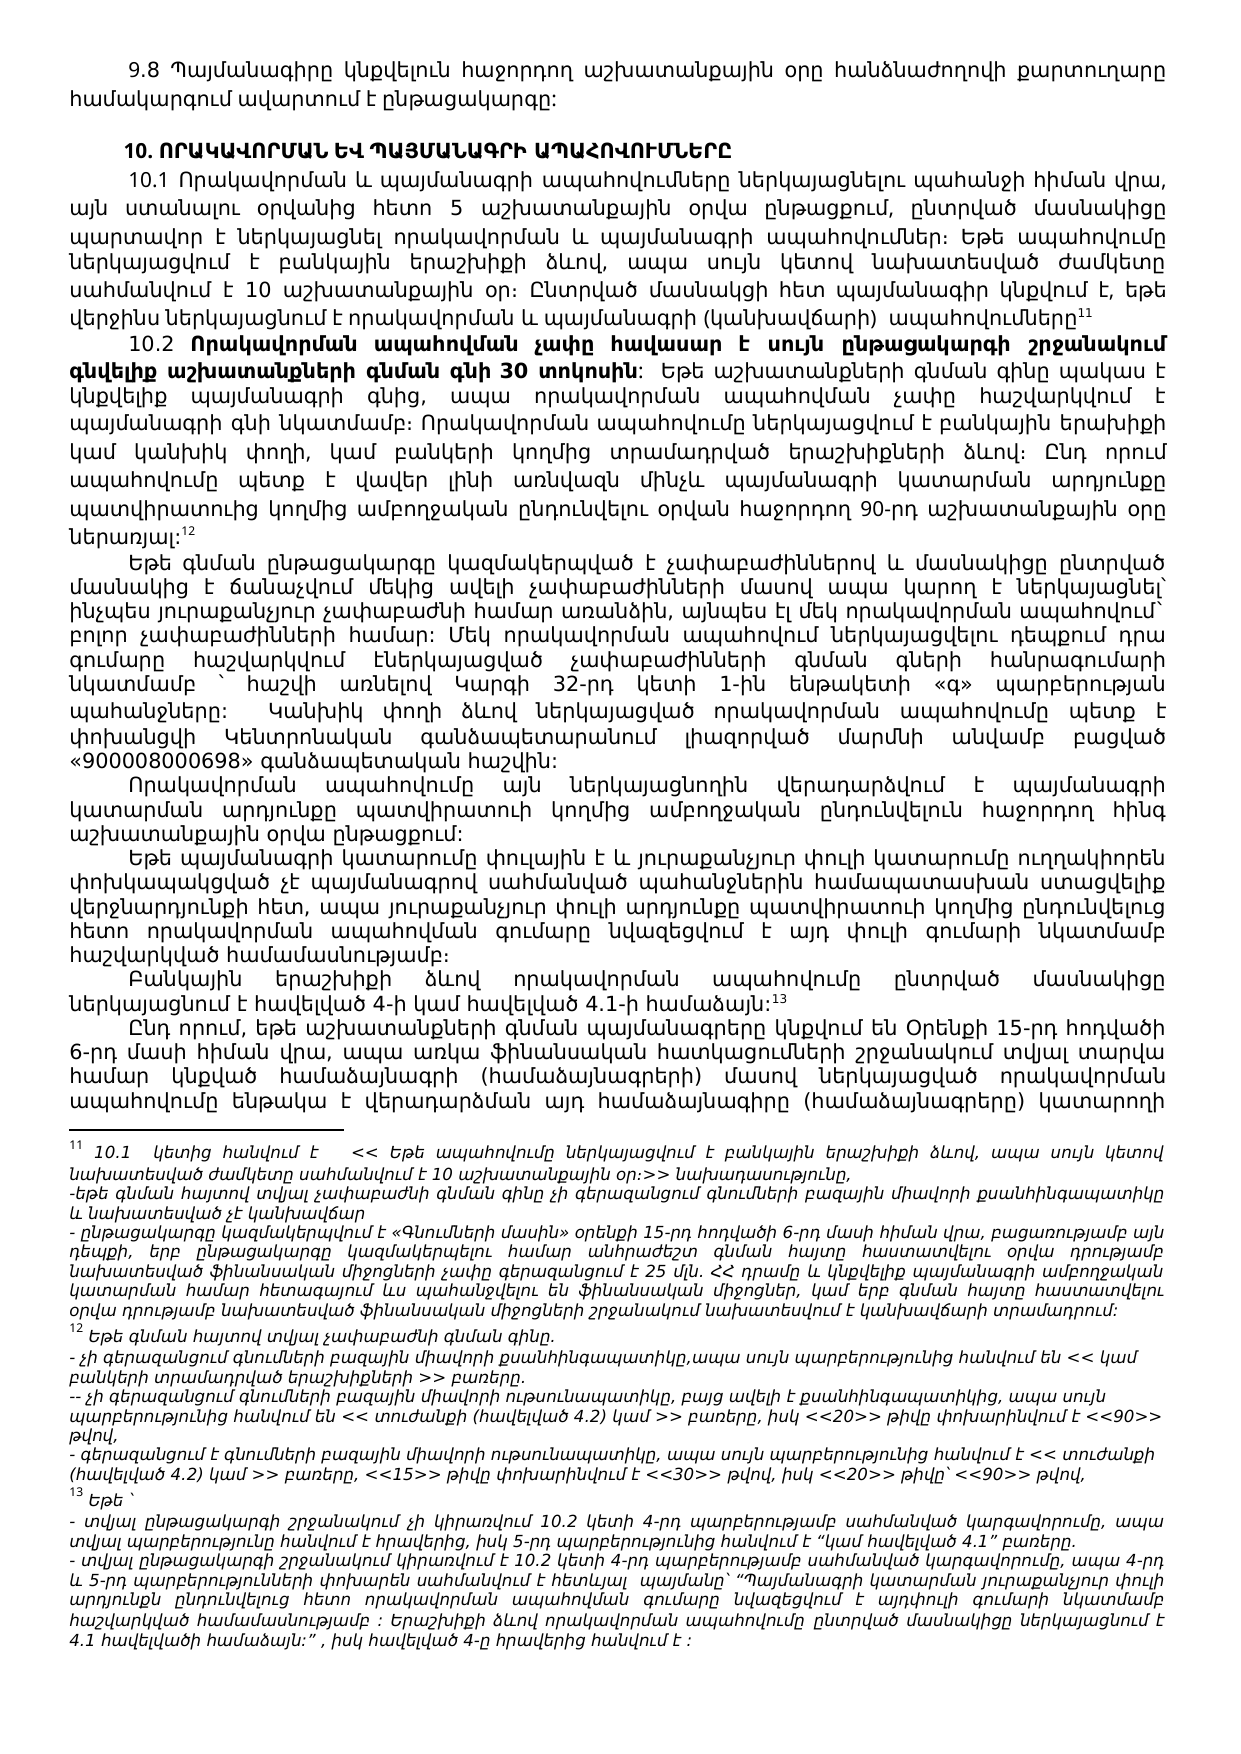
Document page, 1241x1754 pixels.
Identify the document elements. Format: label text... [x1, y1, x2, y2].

text Որակավորման ապահովումը այն ներկայացնողին վերադարձվում է պայմանագրի կատարման արդյունքը պատվիրատուի կողմից ամբողջական ընդունվելուն հաջորդող հինգ աշխատանքային օրվա ընթացքում: [69, 773, 1167, 846]
text 9.8 Պայմանագիրը կնքվելուն հաջորդող աշխատանքային օրը հանձնաժողովի քարտուղարը համակարգում ավարտում է ընթացակարգը: [69, 56, 1167, 112]
text Ընդ որում, եթե աշխատանքների գնման պայմանագրերը կնքվում են Օրենքի 15-րդ հոդվածի 6-րդ մասի հիման վրա, ապա առկա ֆինանսական հատկացումների շրջանակում տվյալ տարվա համար կնքված համաձայնագրի (համաձայնագրերի) մասով ներկայացված որակավորման ապահովումը ենթակա է վերադարձման այդ համաձայնագիրը (համաձայնագրերը) կատարողի կողմից ողջ ծավալով պատշաճ կատարվելու և դրա արդյունքը պատվիրատուի կողմից ամբողջական ընդունվելու դեպքում: [69, 1016, 1167, 1113]
text 10.2 Որակավորման ապահովման չափը հավասար է սույն ընթացակարգի շրջանակում գնվելիք աշխատանքների գնման գնի 30 տոկոսին: Եթե աշխատանքների գնման գինը պակաս է կնքվելիք պայմանագրի գնից, ապա որակավորման ապահովման չափը հաշվարկվում է պայմանագրի գնի նկատմամբ։ Որակավորման ապահովումը ներկայացվում է բանկային երախիքի կամ կանխիկ փողի, կամ բանկերի կողմից տրամադրված երաշխիքների ձևով։ Ընդ որում ապահովումը պետք է վավեր լինի առնվազն մինչև պայմանագրի կատարման արդյունքը պատվիրատուից կողմից ամբողջական ընդունվելու օրվան հաջորդող 90-րդ աշխատանքային օրը ներառյալ: [69, 332, 1167, 551]
text Բանկային երաշխիքի ձևով որակավորման ապահովումը ընտրված մասնակիցը ներկայացնում է հավելված 4-ի կամ հավելված 4.1-ի համաձայն: [69, 967, 1167, 1016]
text 10.1 Որակավորման և պայմանագրի ապահովումները ներկայացնելու պահանջի հիման վրա, այն ստանալու օրվանից հետո 5 աշխատանքային օրվա ընթացքում, ընտրված մասնակիցը պարտավոր է ներկայացնել որակավորման և պայմանագրի ապահովումներ։ Եթե ապահովումը ներկայացվում է բանկային երաշխիքի ձևով, ապա սույն կետով նախատեսված ժամկետը սահմանվում է 10 աշխատանքային օր։ Ընտրված մասնակցի հետ պայմանագիր կնքվում է, եթե վերջինս ներկայացնում է որակավորման և պայմանագրի (կանխավճարի) ապահովումները [69, 165, 1167, 332]
text 10. ՈՐԱԿԱՎՈՐՄԱՆ ԵՎ ՊԱՅՄԱՆԱԳՐԻ ԱՊԱՀՈՎՈՒՄՆԵՐԸ [69, 137, 1167, 165]
text Եթե գնման ընթացակարգը կազմակերպված է չափաբաժիններով և մասնակիցը ընտրված մասնակից է ճանաչվում մեկից ավելի չափաբաժինների մասով ապա կարող է ներկայացնել՝ ինչպես յուրաքանչյուր չափաբաժնի համար առանձին, այնպես էլ մեկ որակավորման ապահովում` բոլոր չափաբաժինների համար: Մեկ որակավորման ապահովում ներկայացվելու դեպքում դրա գումարը հաշվարկվում էներկայացված չափաբաժինների գնման գների հանրագումարի նկատմամբ ՝ հաշվի առնելով Կարգի 32-րդ կետի 1-ին ենթակետի «գ» պարբերության պահանջները: Կանխիկ փողի ձևով ներկայացված որակավորման ապահովումը պետք է փոխանցվի Կենտրոնական գանձապետարանում լիազորված մարմնի անվամբ բացված «900008000698» գանձապետական հաշվին: [69, 551, 1167, 773]
text Եթե պայմանագրի կատարումը փուլային է և յուրաքանչյուր փուլի կատարումը ուղղակիորեն փոխկապակցված չէ պայմանագրով սահմանված պահանջներին համապատասխան ստացվելիք վերջնարդյունքի հետ, ապա յուրաքանչյուր փուլի արդյունքը պատվիրատուի կողմից ընդունվելուց հետո որակավորման ապահովման գումարը նվազեցվում է այդ փուլի գումարի նկատմամբ հաշվարկված համամասնությամբ։ [69, 846, 1167, 967]
